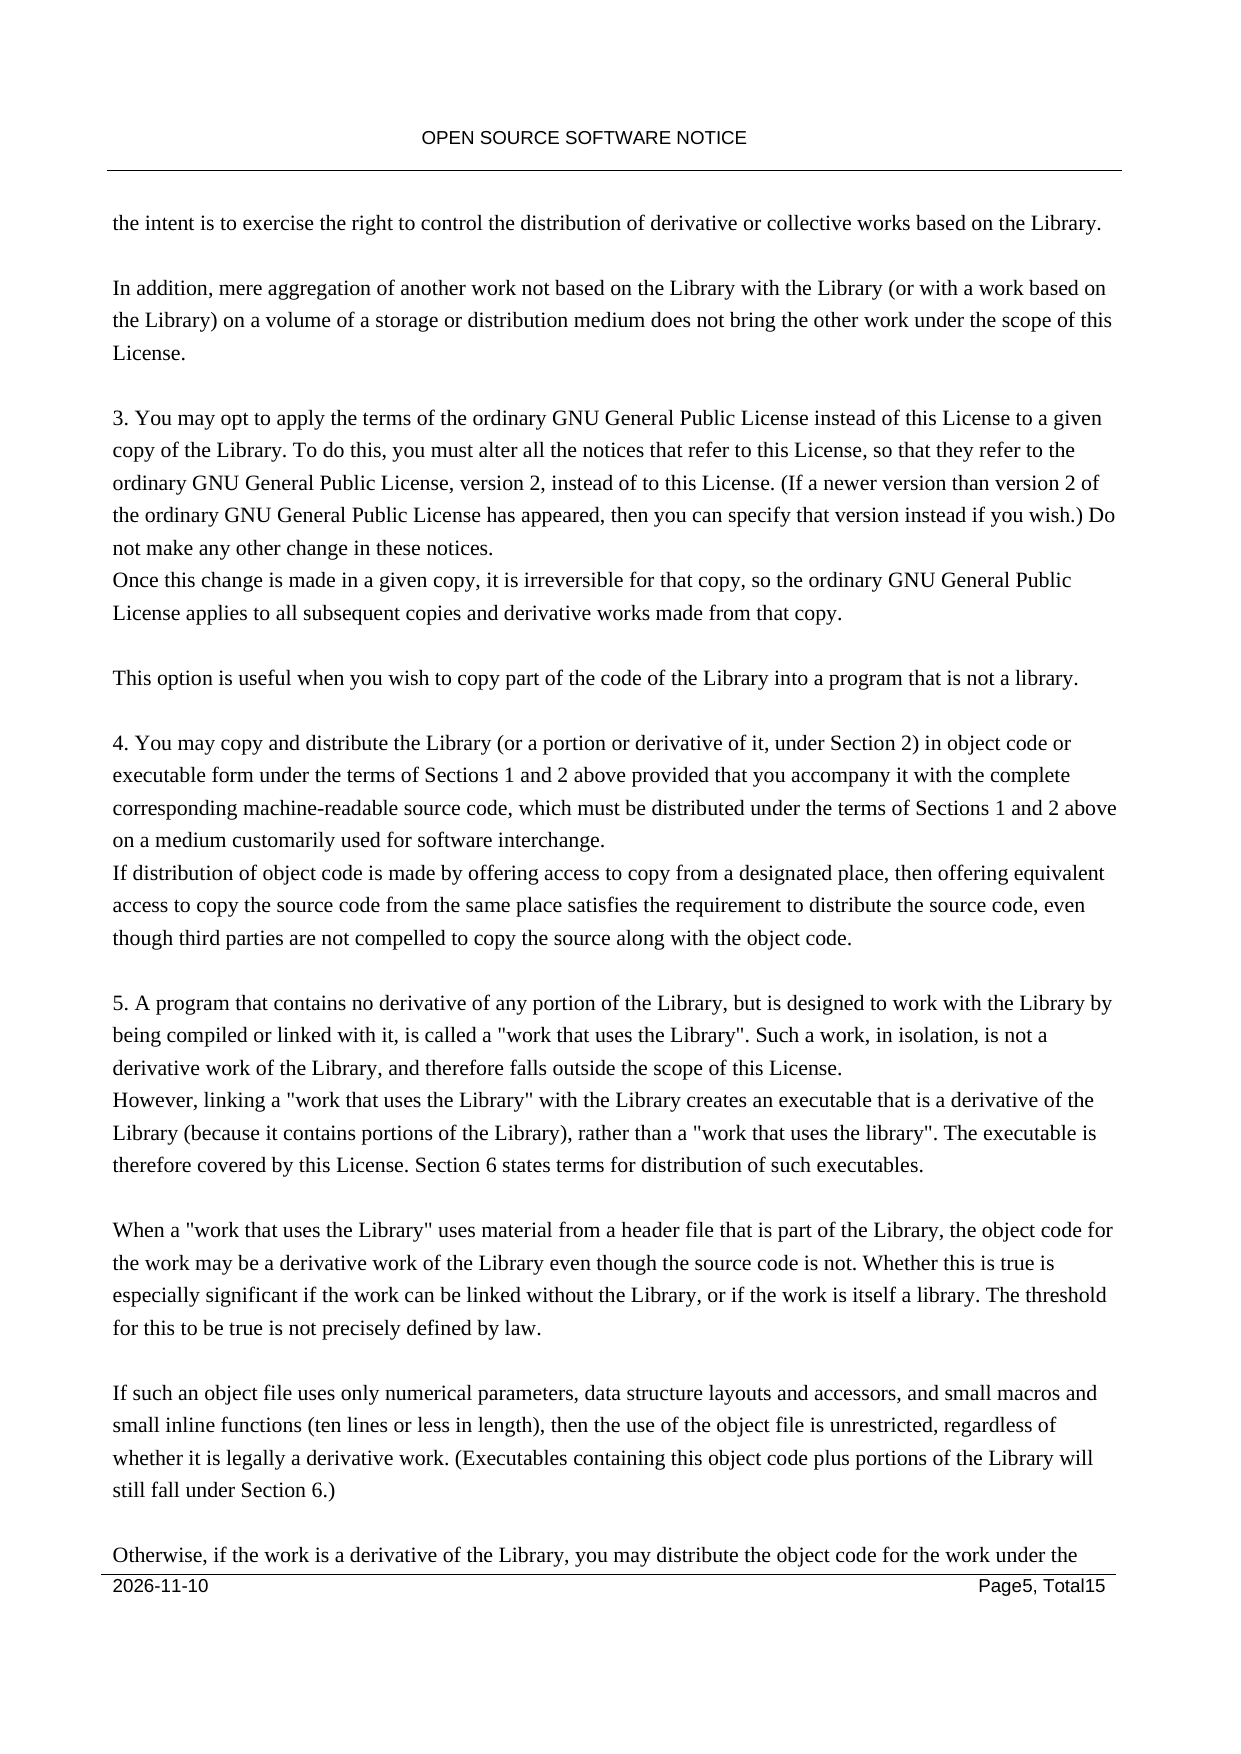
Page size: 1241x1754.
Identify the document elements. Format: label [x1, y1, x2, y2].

text [112, 206, 1128, 1571]
